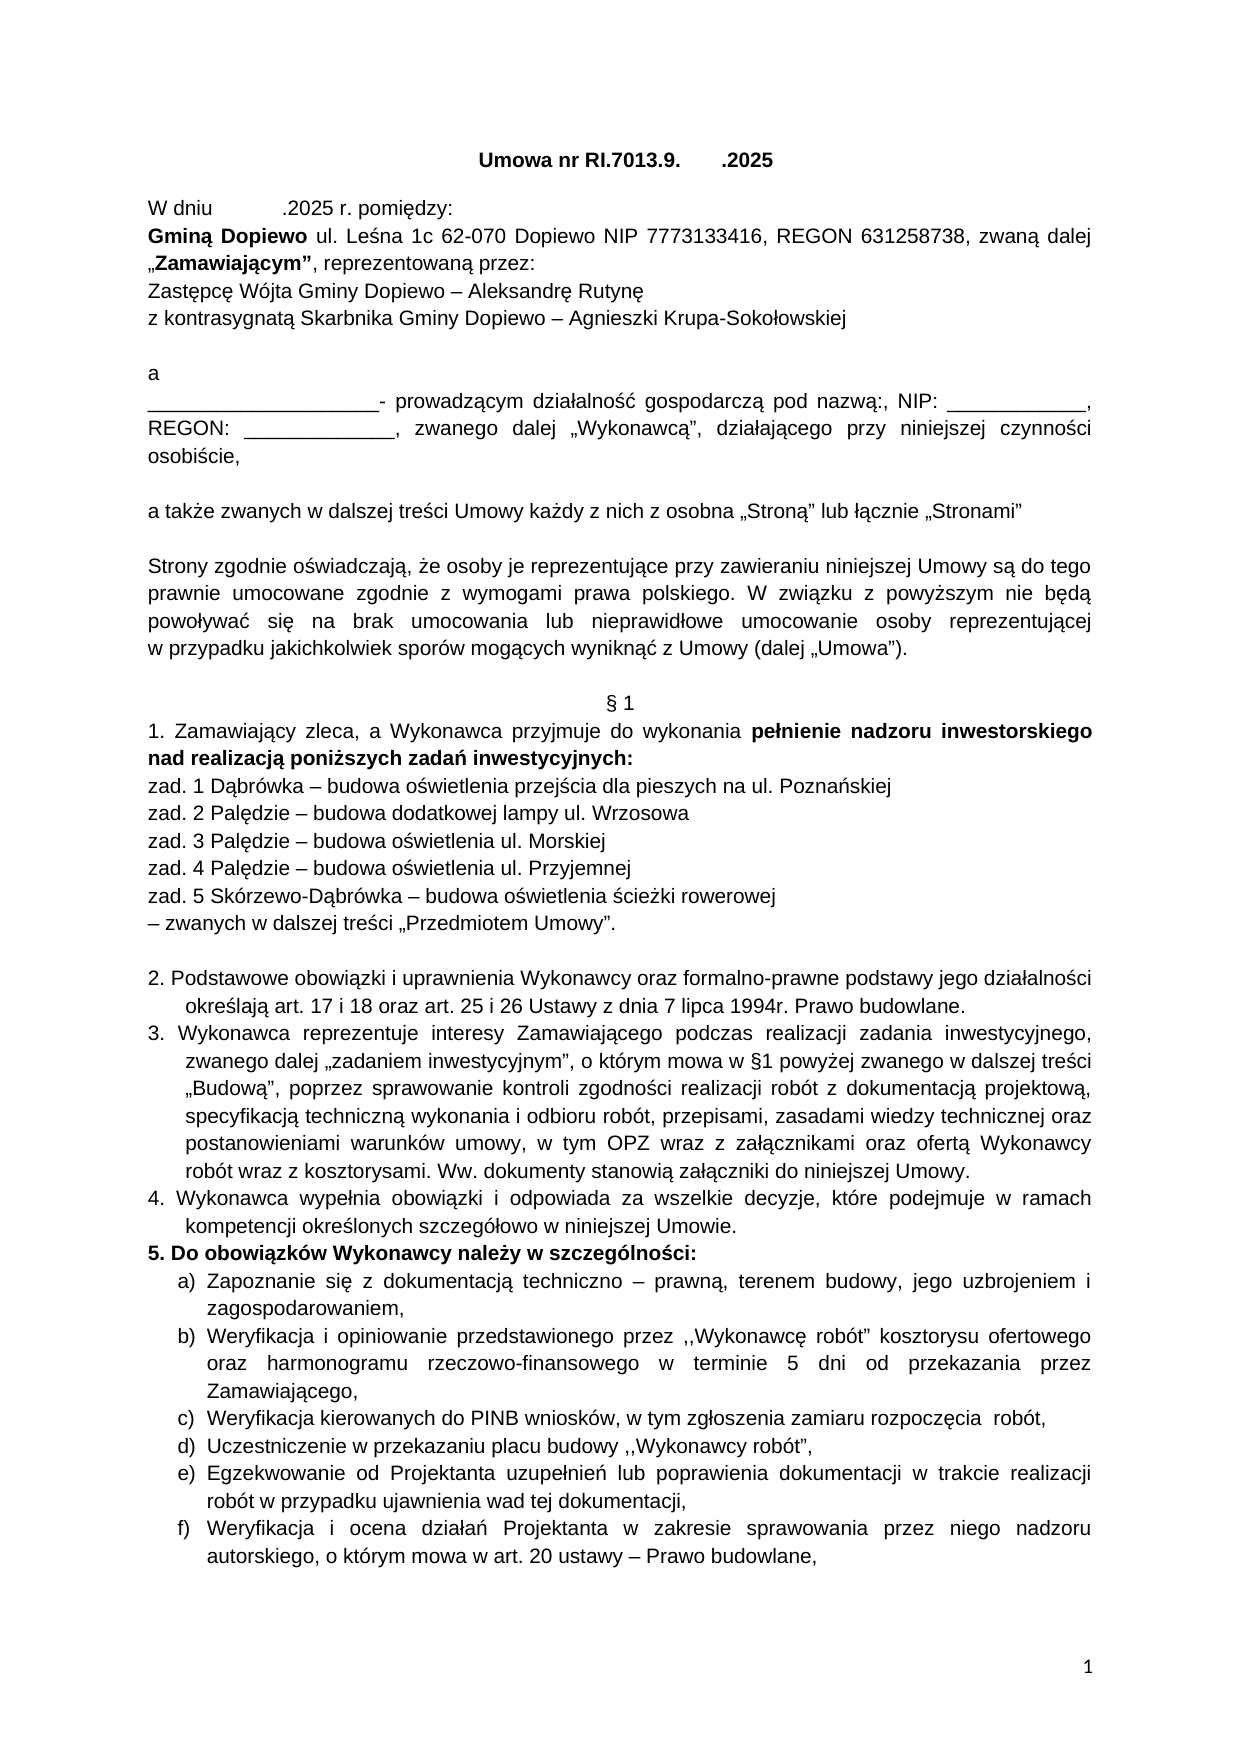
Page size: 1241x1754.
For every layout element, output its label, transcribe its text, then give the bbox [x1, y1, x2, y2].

list Uczestniczenie w przekazaniu placu budowy ,,Wykonawcy robót”, [177, 1433, 1093, 1457]
text zad. 1 Dąbrówka – budowa oświetlenia przejścia dla pieszych na ul. Poznańskiej [148, 773, 1093, 797]
list Zapoznanie się z dokumentacją techniczno – prawną, terenem budowy, jego uzbrojeniem i zagospodarowaniem, [177, 1268, 1093, 1320]
list Weryfikacja kierowanych do PINB wniosków, w tym zgłoszenia zamiaru rozpoczęcia robót, [177, 1406, 1093, 1430]
text – zwanych w dalszej treści „Przedmiotem Umowy”. [148, 911, 1093, 935]
text zad. 4 Palędzie – budowa oświetlenia ul. Przyjemnej [148, 856, 1093, 880]
text zad. 2 Palędzie – budowa dodatkowej lampy ul. Wrzosowa [148, 801, 1093, 825]
text Gminą Dopiewo ul. Leśna 1c 62-070 Dopiewo NIP 7773133416, REGON 631258738, zwaną dalej „Zamawiającym”, reprezentowaną przez: [148, 223, 1093, 275]
list Weryfikacja i opiniowanie przedstawionego przez ,,Wykonawcę robót” kosztorysu ofertowego oraz harmonogramu rzeczowo-finansowego w terminie 5 dni od przekazania przez Zamawiającego, [177, 1323, 1093, 1402]
text 1. Zamawiający zleca, a Wykonawca przyjmuje do wykonania pełnienie nadzoru inwestorskiego nad realizacją poniższych zadań inwestycyjnych: [148, 718, 1093, 770]
text Umowa nr RI.7013.9. .2025 [148, 148, 1093, 172]
text ____________________- prowadzącym działalność gospodarczą pod nazwą:, NIP: ____________, REGON: _____________, zwanego dalej „Wykonawcą”, działającego przy niniejszej czynności osobiście, [148, 388, 1093, 467]
text zad. 5 Skórzewo-Dąbrówka – budowa oświetlenia ścieżki rowerowej [148, 883, 1093, 907]
text z kontrasygnatą Skarbnika Gminy Dopiewo – Agnieszki Krupa-Sokołowskiej [148, 306, 1093, 330]
text W dniu .2025 r. pomiędzy: [148, 196, 1093, 220]
list 2. Podstawowe obowiązki i uprawnienia Wykonawcy oraz formalno-prawne podstawy jego działalności określają art. 17 i 18 oraz art. 25 i 26 Ustawy z dnia 7 lipca 1994r. Prawo budowlane. [148, 966, 1093, 1017]
list 4. Wykonawca wypełnia obowiązki i odpowiada za wszelkie decyzje, które podejmuje w ramach kompetencji określonych szczegółowo w niniejszej Umowie. [148, 1186, 1093, 1237]
text zad. 3 Palędzie – budowa oświetlenia ul. Morskiej [148, 828, 1093, 852]
text Zastępcę Wójta Gminy Dopiewo – Aleksandrę Rutynę [148, 278, 1093, 302]
text Strony zgodnie oświadczają, że osoby je reprezentujące przy zawieraniu niniejszej Umowy są do tego prawnie umocowane zgodnie z wymogami prawa polskiego. W związku z powyższym nie będą powoływać się na brak umocowania lub nieprawidłowe umocowanie osoby reprezentującej w przypadku jakichkolwiek sporów mogących wyniknąć z Umowy (dalej „Umowa”). [148, 553, 1093, 660]
list 5. Do obowiązków Wykonawcy należy w szczególności: [148, 1241, 1093, 1265]
list Weryfikacja i ocena działań Projektanta w zakresie sprawowania przez niego nadzoru autorskiego, o którym mowa w art. 20 ustawy – Prawo budowlane, [177, 1516, 1093, 1567]
list Egzekwowanie od Projektanta uzupełnień lub poprawienia dokumentacji w trakcie realizacji robót w przypadku ujawnienia wad tej dokumentacji, [177, 1461, 1093, 1512]
text a także zwanych w dalszej treści Umowy każdy z nich z osobna „Stroną” lub łącznie „Stronami” [148, 498, 1093, 522]
text § 1 [148, 691, 1093, 715]
text a [148, 361, 1093, 385]
list 3. Wykonawca reprezentuje interesy Zamawiającego podczas realizacji zadania inwestycyjnego, zwanego dalej „zadaniem inwestycyjnym”, o którym mowa w §1 powyżej zwanego w dalszej treści „Budową”, poprzez sprawowanie kontroli zgodności realizacji robót z dokumentacją projektową, specyfikacją techniczną wykonania i odbioru robót, przepisami, zasadami wiedzy technicznej oraz postanowieniami warunków umowy, w tym OPZ wraz z załącznikami oraz ofertą Wykonawcy robót wraz z kosztorysami. Ww. dokumenty stanowią załączniki do niniejszej Umowy. [148, 1021, 1093, 1182]
